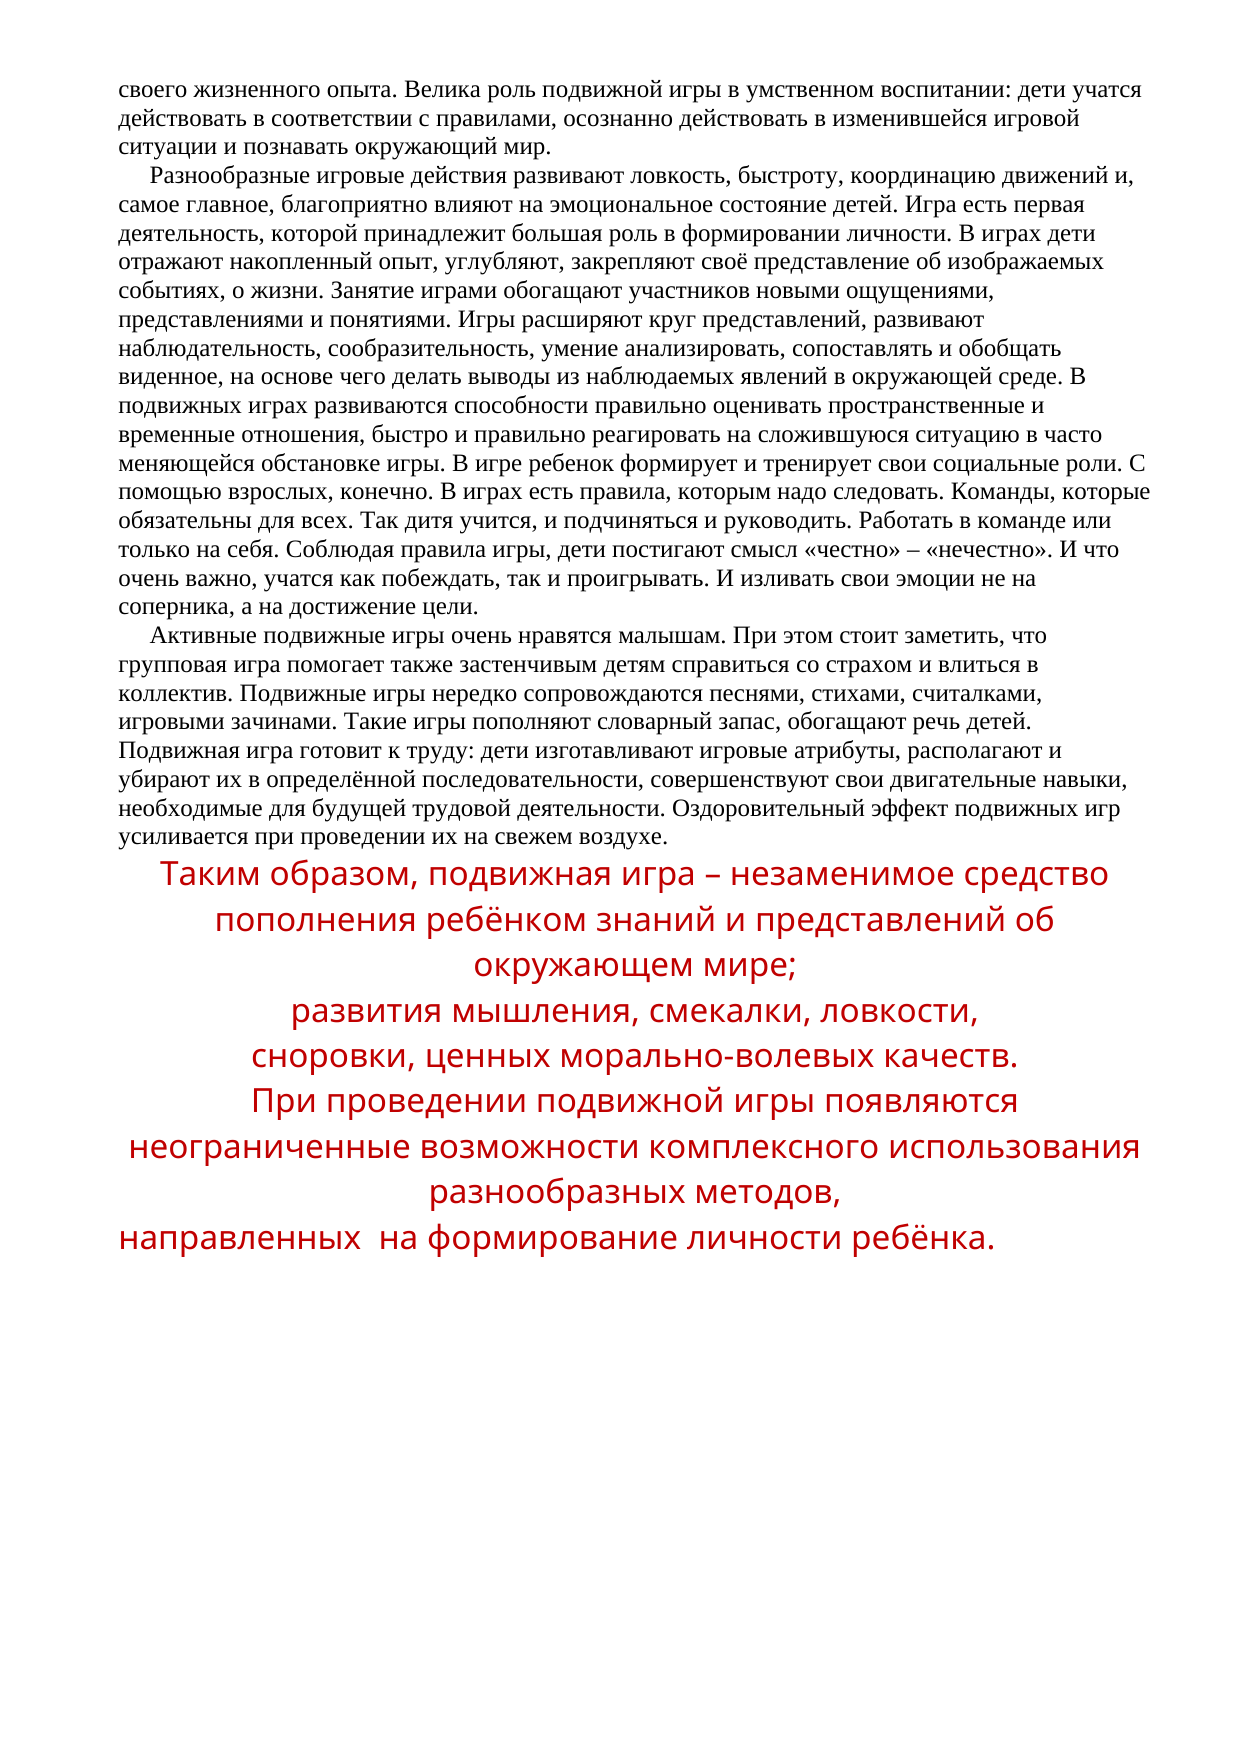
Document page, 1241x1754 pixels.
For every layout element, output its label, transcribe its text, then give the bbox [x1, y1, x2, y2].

text сноровки, ценных морально-волевых качеств. [118, 1032, 1152, 1077]
text Разнообразные игровые действия развивают ловкость, быстроту, координацию движений и, самое главное, благоприятно влияют на эмоциональное состояние детей. Игра есть первая деятельность, которой принадлежит большая роль в формировании личности. В играх дети отражают накопленный опыт, углубляют, закрепляют своё представление об изображаемых событиях, о жизни. Занятие играми обогащают участников новыми ощущениями, представлениями и понятиями. Игры расширяют круг представлений, развивают наблюдательность, сообразительность, умение анализировать, сопоставлять и обобщать виденное, на основе чего делать выводы из наблюдаемых явлений в окружающей среде. В подвижных играх развиваются способности правильно оценивать пространственные и временные отношения, быстро и правильно реагировать на сложившуюся ситуацию в часто меняющейся обстановке игры. В игре ребенок формирует и тренирует свои социальные роли. С помощью взрослых, конечно. В играх есть правила, которым надо следовать. Команды, которые обязательны для всех. Так дитя учится, и подчиняться и руководить. Работать в команде или только на себя. Соблюдая правила игры, дети постигают смысл «честно» – «нечестно». И что очень важно, учатся как побеждать, так и проигрывать. И изливать свои эмоции не на соперника, а на достижение цели. [118, 160, 1152, 620]
text развития мышления, смекалки, ловкости, [118, 986, 1152, 1032]
text направленных на формирование личности ребёнка. [118, 1213, 1152, 1259]
text Таким образом, подвижная игра – незаменимое средство пополнения ребёнком знаний и представлений об окружающем мире; [118, 850, 1152, 986]
text Активные подвижные игры очень нравятся малышам. При этом стоит заметить, что групповая игра помогает также застенчивым детям справиться со страхом и влиться в коллектив. Подвижные игры нередко сопровождаются песнями, стихами, считалками, игровыми зачинами. Такие игры пополняют словарный запас, обогащают речь детей. Подвижная игра готовит к труду: дети изготавливают игровые атрибуты, располагают и убирают их в определённой последовательности, совершенствуют свои двигательные навыки, необходимые для будущей трудовой деятельности. Оздоровительный эффект подвижных игр усиливается при проведении их на свежем воздухе. [118, 620, 1152, 850]
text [118, 74, 1152, 160]
text При проведении подвижной игры появляются неограниченные возможности комплексного использования разнообразных методов, [118, 1077, 1152, 1213]
